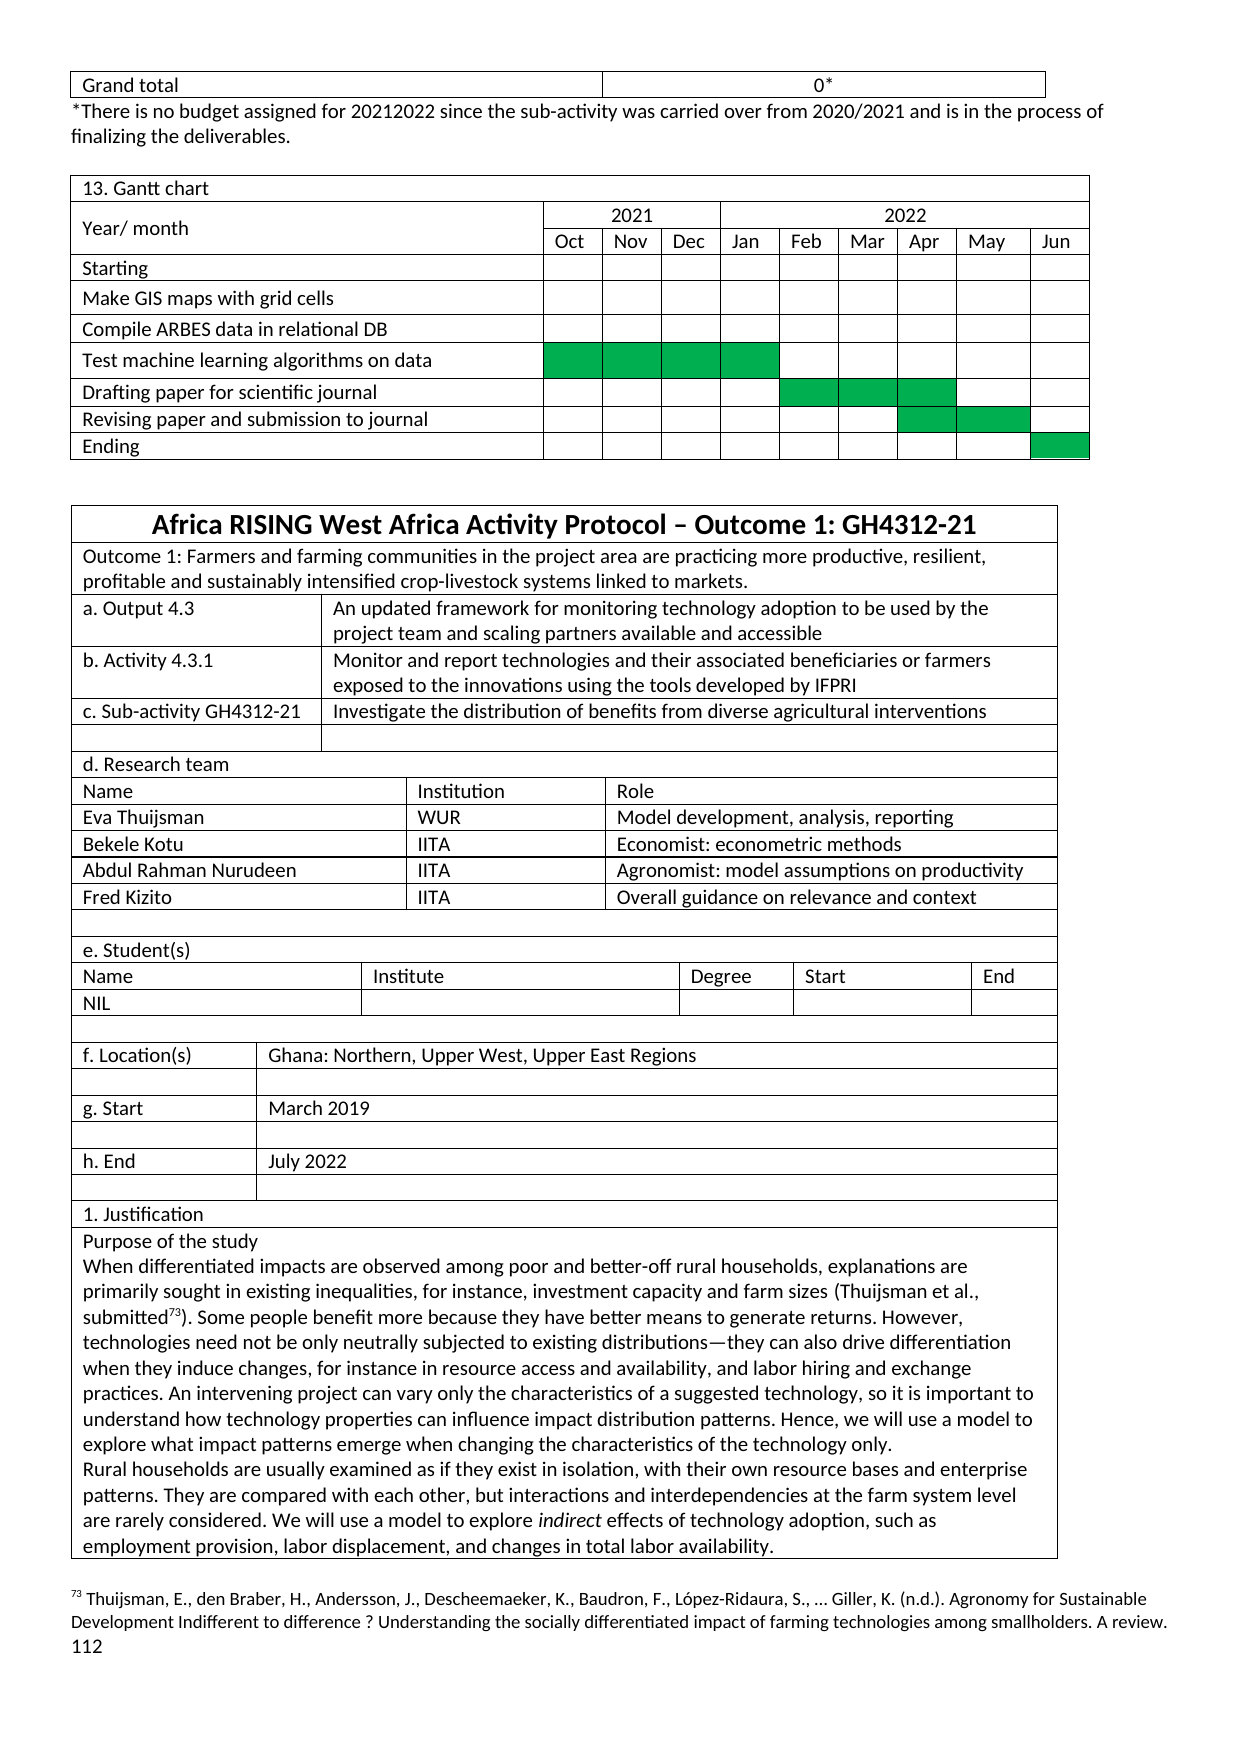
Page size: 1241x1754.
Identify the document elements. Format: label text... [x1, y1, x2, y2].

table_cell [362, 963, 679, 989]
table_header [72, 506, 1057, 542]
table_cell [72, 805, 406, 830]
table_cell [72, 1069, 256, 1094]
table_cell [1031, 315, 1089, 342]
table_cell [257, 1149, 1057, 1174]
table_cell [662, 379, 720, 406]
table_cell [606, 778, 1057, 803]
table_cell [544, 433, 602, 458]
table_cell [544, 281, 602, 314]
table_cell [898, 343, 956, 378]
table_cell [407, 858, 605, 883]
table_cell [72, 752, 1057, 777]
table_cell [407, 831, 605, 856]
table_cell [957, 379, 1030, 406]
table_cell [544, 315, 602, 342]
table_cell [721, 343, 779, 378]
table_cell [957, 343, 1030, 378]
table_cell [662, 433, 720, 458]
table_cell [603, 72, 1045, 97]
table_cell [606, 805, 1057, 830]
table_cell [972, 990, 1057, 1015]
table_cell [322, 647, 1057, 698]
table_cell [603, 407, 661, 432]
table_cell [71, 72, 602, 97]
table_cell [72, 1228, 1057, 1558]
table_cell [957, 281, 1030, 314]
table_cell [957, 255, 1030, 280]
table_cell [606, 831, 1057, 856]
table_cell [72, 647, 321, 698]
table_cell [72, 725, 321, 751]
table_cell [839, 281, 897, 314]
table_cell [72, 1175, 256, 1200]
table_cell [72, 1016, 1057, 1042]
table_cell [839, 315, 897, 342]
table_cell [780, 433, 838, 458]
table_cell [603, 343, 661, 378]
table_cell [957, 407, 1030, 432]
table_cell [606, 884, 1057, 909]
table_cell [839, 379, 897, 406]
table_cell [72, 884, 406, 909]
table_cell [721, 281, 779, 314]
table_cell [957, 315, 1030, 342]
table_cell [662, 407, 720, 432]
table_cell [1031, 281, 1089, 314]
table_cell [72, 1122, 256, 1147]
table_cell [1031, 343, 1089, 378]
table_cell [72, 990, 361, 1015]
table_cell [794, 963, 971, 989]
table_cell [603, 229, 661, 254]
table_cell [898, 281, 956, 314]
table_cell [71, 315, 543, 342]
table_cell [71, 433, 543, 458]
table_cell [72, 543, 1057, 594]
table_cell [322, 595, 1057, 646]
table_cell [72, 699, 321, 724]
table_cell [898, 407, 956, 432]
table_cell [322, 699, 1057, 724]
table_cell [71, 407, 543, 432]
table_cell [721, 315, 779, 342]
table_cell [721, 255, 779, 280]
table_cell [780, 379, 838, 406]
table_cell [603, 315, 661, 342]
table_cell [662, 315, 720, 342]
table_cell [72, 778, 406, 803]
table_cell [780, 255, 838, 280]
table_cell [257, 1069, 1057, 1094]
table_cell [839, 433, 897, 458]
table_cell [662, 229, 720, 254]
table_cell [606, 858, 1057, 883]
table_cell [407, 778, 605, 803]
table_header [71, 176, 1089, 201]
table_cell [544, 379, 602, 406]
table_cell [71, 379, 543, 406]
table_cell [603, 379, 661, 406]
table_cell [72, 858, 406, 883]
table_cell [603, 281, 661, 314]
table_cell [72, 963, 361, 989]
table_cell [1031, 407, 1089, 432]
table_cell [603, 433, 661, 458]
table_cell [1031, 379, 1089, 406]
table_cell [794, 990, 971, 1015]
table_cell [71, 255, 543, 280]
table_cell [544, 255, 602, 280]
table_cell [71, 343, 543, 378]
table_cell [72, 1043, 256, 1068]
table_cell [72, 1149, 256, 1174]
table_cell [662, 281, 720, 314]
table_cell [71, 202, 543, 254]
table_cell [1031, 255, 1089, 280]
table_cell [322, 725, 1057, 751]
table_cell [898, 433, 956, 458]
text *There is no budget assigned for 20212022 since the sub-activity was carried over from 2020/2021 and is in the process of finalizing the deliverables. [71, 98, 1169, 149]
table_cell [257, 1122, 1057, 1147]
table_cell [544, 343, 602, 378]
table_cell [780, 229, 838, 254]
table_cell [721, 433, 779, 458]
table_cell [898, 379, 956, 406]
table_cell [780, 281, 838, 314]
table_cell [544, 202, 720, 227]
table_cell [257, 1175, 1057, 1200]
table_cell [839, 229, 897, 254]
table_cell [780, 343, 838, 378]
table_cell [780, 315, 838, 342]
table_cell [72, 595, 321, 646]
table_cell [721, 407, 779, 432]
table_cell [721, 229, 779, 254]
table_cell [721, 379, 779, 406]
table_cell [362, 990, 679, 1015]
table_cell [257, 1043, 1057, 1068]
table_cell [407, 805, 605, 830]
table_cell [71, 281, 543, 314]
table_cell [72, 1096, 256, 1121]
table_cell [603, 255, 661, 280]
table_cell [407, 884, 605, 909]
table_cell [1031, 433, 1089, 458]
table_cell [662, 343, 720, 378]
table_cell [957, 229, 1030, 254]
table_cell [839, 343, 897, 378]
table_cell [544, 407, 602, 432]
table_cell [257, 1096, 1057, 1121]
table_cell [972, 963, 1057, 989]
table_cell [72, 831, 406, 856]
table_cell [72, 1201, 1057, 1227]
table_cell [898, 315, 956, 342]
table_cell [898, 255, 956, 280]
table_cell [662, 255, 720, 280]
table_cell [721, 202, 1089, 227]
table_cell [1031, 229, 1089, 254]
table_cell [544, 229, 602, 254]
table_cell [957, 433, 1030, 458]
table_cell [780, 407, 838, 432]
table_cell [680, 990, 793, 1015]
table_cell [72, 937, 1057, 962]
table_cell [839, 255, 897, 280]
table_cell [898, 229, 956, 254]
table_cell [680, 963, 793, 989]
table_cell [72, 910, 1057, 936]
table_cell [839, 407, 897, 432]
